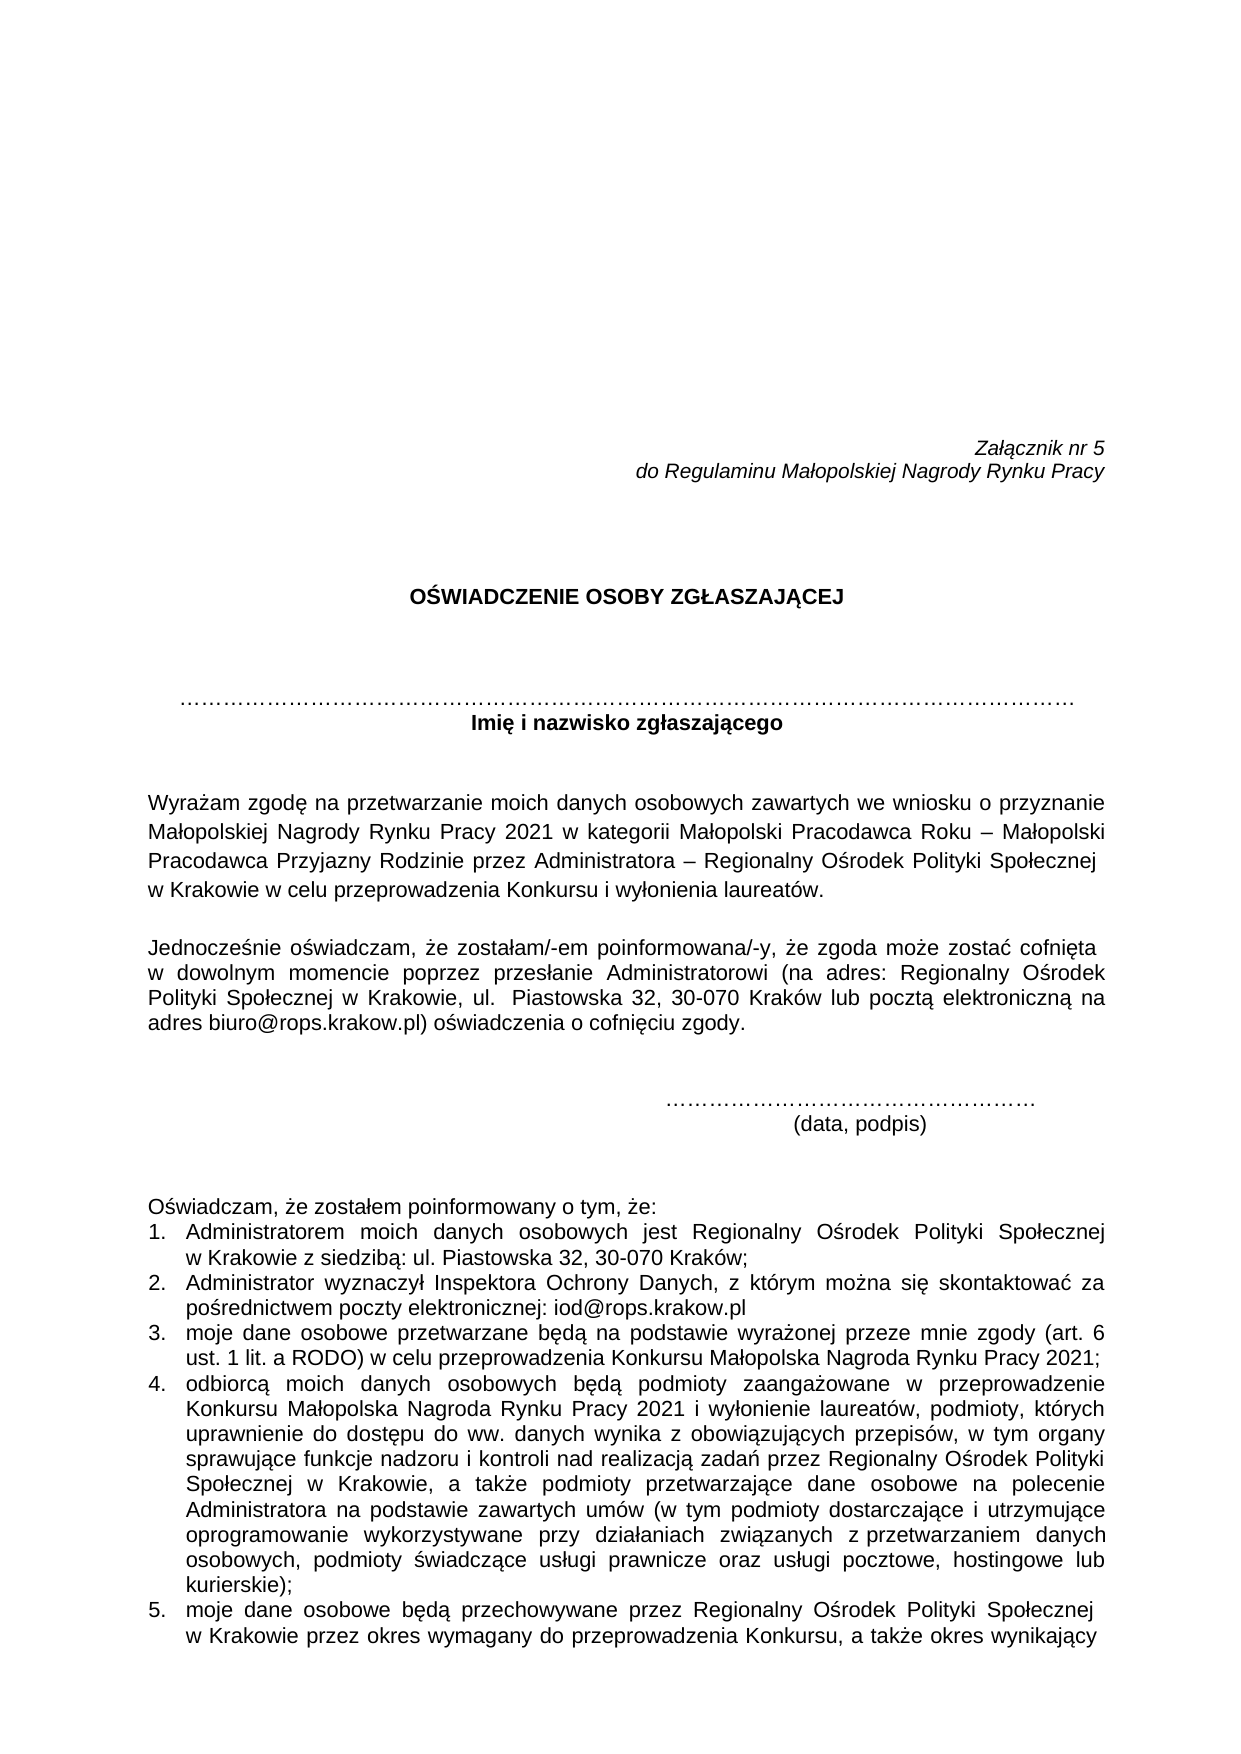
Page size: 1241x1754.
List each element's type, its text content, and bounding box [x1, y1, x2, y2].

text Jednocześnie oświadczam, że zostałam/-em poinformowana/-y, że zgoda może zostać cofnięta w dowolnym momencie poprzez przesłanie Administratorowi (na adres: Regionalny Ośrodek Polityki Społecznej w Krakowie, ul. Piastowska 32, 30-070 Kraków lub pocztą elektroniczną na adres biuro@rops.krakow.pl) oświadczenia o cofnięciu zgody. [148, 934, 1106, 1035]
list odbiorcą moich danych osobowych będą podmioty zaangażowane w przeprowadzenie Konkursu Małopolska Nagroda Rynku Pracy 2021 i wyłonienie laureatów, podmioty, których uprawnienie do dostępu do ww. danych wynika z obowiązujących przepisów, w tym organy sprawujące funkcje nadzoru i kontroli nad realizacją zadań przez Regionalny Ośrodek Polityki Społecznej w Krakowie, a także podmioty przetwarzające dane osobowe na polecenie Administratora na podstawie zawartych umów (w tym podmioty dostarczające i utrzymujące oprogramowanie wykorzystywane przy działaniach związanych z przetwarzaniem danych osobowych, podmioty świadczące usługi prawnicze oraz usługi pocztowe, hostingowe lub kurierskie); [148, 1370, 1106, 1597]
text OŚWIADCZENIE OSOBY ZGŁASZAJĄCEJ [148, 584, 1106, 609]
text Załącznik nr 5 [148, 435, 1106, 459]
text Wyrażam zgodę na przetwarzanie moich danych osobowych zawartych we wniosku o przyznanie Małopolskiej Nagrody Rynku Pracy 2021 w kategorii Małopolski Pracodawca Roku – Małopolski Pracodawca Przyjazny Rodzinie przez Administratora – Regionalny Ośrodek Polityki Społecznej w Krakowie w celu przeprowadzenia Konkursu i wyłonienia laureatów. [148, 789, 1106, 902]
text do Regulaminu Małopolskiej Nagrody Rynku Pracy [148, 459, 1106, 483]
text (data, podpis) [148, 1111, 1106, 1136]
list moje dane osobowe przetwarzane będą na podstawie wyrażonej przeze mnie zgody (art. 6 ust. 1 lit. a RODO) w celu przeprowadzenia Konkursu Małopolska Nagroda Rynku Pracy 2021; [148, 1320, 1106, 1370]
list Administrator wyznaczył Inspektora Ochrony Danych, z którym można się skontaktować za pośrednictwem poczty elektronicznej: iod@rops.krakow.pl [148, 1269, 1106, 1320]
text …………………………………………… [148, 1086, 1106, 1111]
text …………………………………………………………………………………………………………… [148, 685, 1106, 710]
list Administratorem moich danych osobowych jest Regionalny Ośrodek Polityki Społecznej w Krakowie z siedzibą: ul. Piastowska 32, 30-070 Kraków; [148, 1219, 1106, 1269]
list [148, 1597, 1106, 1648]
text Imię i nazwisko zgłaszającego [148, 710, 1106, 735]
text Oświadczam, że zostałem poinformowany o tym, że: [148, 1194, 1106, 1219]
